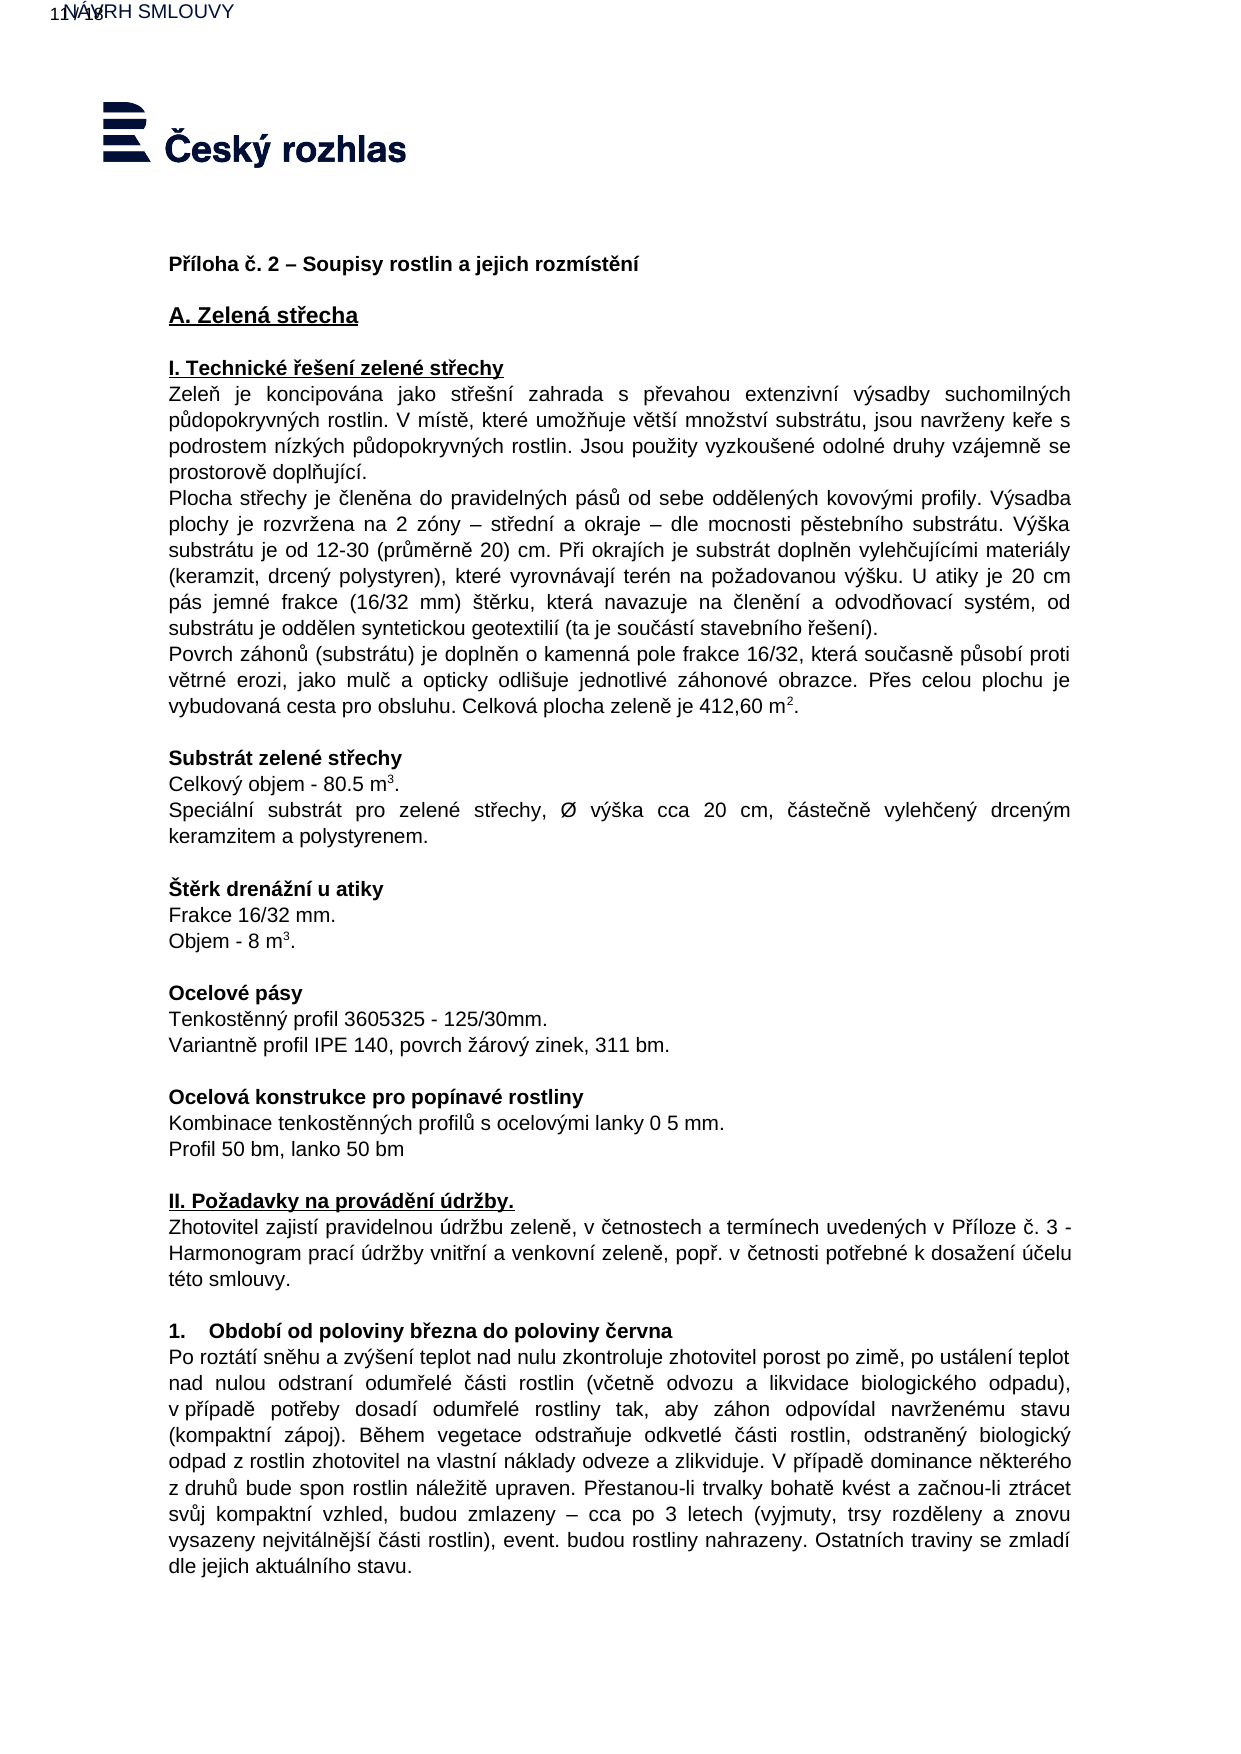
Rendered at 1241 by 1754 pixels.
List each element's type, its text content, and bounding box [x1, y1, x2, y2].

text Plocha střechy je členěna do pravidelných pásů od sebe oddělených kovovými profily. Výsadba plochy je rozvržena na 2 zóny – střední a okraje – dle mocnosti pěstebního substrátu. Výška substrátu je od 12-30 (průměrně 20) cm. Při okrajích je substrát doplněn vylehčujícími materiály (keramzit, drcený polystyren), které vyrovnávají terén na požadovanou výšku. U atiky je 20 cm pás jemné frakce (16/32 mm) štěrku, která navazuje na členění a odvodňovací systém, od substrátu je oddělen syntetickou geotextilií (ta je součástí stavebního řešení). [168, 484, 1072, 641]
text Povrch záhonů (substrátu) je doplněn o kamenná pole frakce 16/32, která současně působí proti větrné erozi, jako mulč a opticky odlišuje jednotlivé záhonové obrazce. Přes celou plochu je vybudovaná cesta pro obsluhu. Celková plocha zeleně je 412,60 m2. [168, 641, 1072, 719]
text Celkový objem - 80.5 m3. [168, 771, 1072, 797]
text Substrát zelené střechy [168, 745, 1072, 771]
text Štěrk drenážní u atiky [168, 875, 1072, 901]
text Objem - 8 m3. [168, 927, 1072, 953]
text 1. Období od poloviny března do poloviny června [168, 1318, 1072, 1344]
text A. Zelená střecha [168, 302, 1072, 328]
text I. Technické řešení zelené střechy [168, 354, 1072, 380]
text Speciální substrát pro zelené střechy, Ø výška cca 20 cm, částečně vylehčený drceným keramzitem a polystyrenem. [168, 797, 1072, 849]
text Ocelové pásy [168, 979, 1072, 1005]
text Tenkostěnný profil 3605325 - 125/30mm. Variantně profil IPE 140, povrch žárový zinek, 311 bm. [168, 1005, 1072, 1057]
picture [103, 102, 406, 168]
text Zhotovitel zajistí pravidelnou údržbu zeleně, v četnostech a termínech uvedených v Příloze č. 3 - Harmonogram prací údržby vnitřní a venkovní zeleně, popř. v četnosti potřebné k dosažení účelu této smlouvy. [168, 1214, 1072, 1292]
text Příloha č. 2 – Soupisy rostlin a jejich rozmístění [168, 250, 1072, 276]
text Po roztátí sněhu a zvýšení teplot nad nulu zkontroluje zhotovitel porost po zimě, po ustálení teplot nad nulou odstraní odumřelé části rostlin (včetně odvozu a likvidace biologického odpadu), v případě potřeby dosadí odumřelé rostliny tak, aby záhon odpovídal navrženému stavu (kompaktní zápoj). Během vegetace odstraňuje odkvetlé části rostlin, odstraněný biologický odpad z rostlin zhotovitel na vlastní náklady odveze a zlikviduje. V případě dominance některého z druhů bude spon rostlin náležitě upraven. Přestanou-li trvalky bohatě kvést a začnou-li ztrácet svůj kompaktní vzhled, budou zmlazeny – cca po 3 letech (vyjmuty, trsy rozděleny a znovu vysazeny nejvitálnější části rostlin), event. budou rostliny nahrazeny. Ostatních traviny se zmladí dle jejich aktuálního stavu. [168, 1344, 1072, 1578]
text Ocelová konstrukce pro popínavé rostliny [168, 1083, 1072, 1109]
text Kombinace tenkostěnných profilů s ocelovými lanky 0 5 mm. [168, 1109, 1072, 1136]
text Profil 50 bm, lanko 50 bm [168, 1136, 1072, 1162]
text II. Požadavky na provádění údržby. [168, 1188, 1072, 1214]
text Frakce 16/32 mm. [168, 901, 1072, 927]
text Zeleň je koncipována jako střešní zahrada s převahou extenzivní výsadby suchomilných půdopokryvných rostlin. V místě, které umožňuje větší množství substrátu, jsou navrženy keře s podrostem nízkých půdopokryvných rostlin. Jsou použity vyzkoušené odolné druhy vzájemně se prostorově doplňující. [168, 380, 1072, 484]
